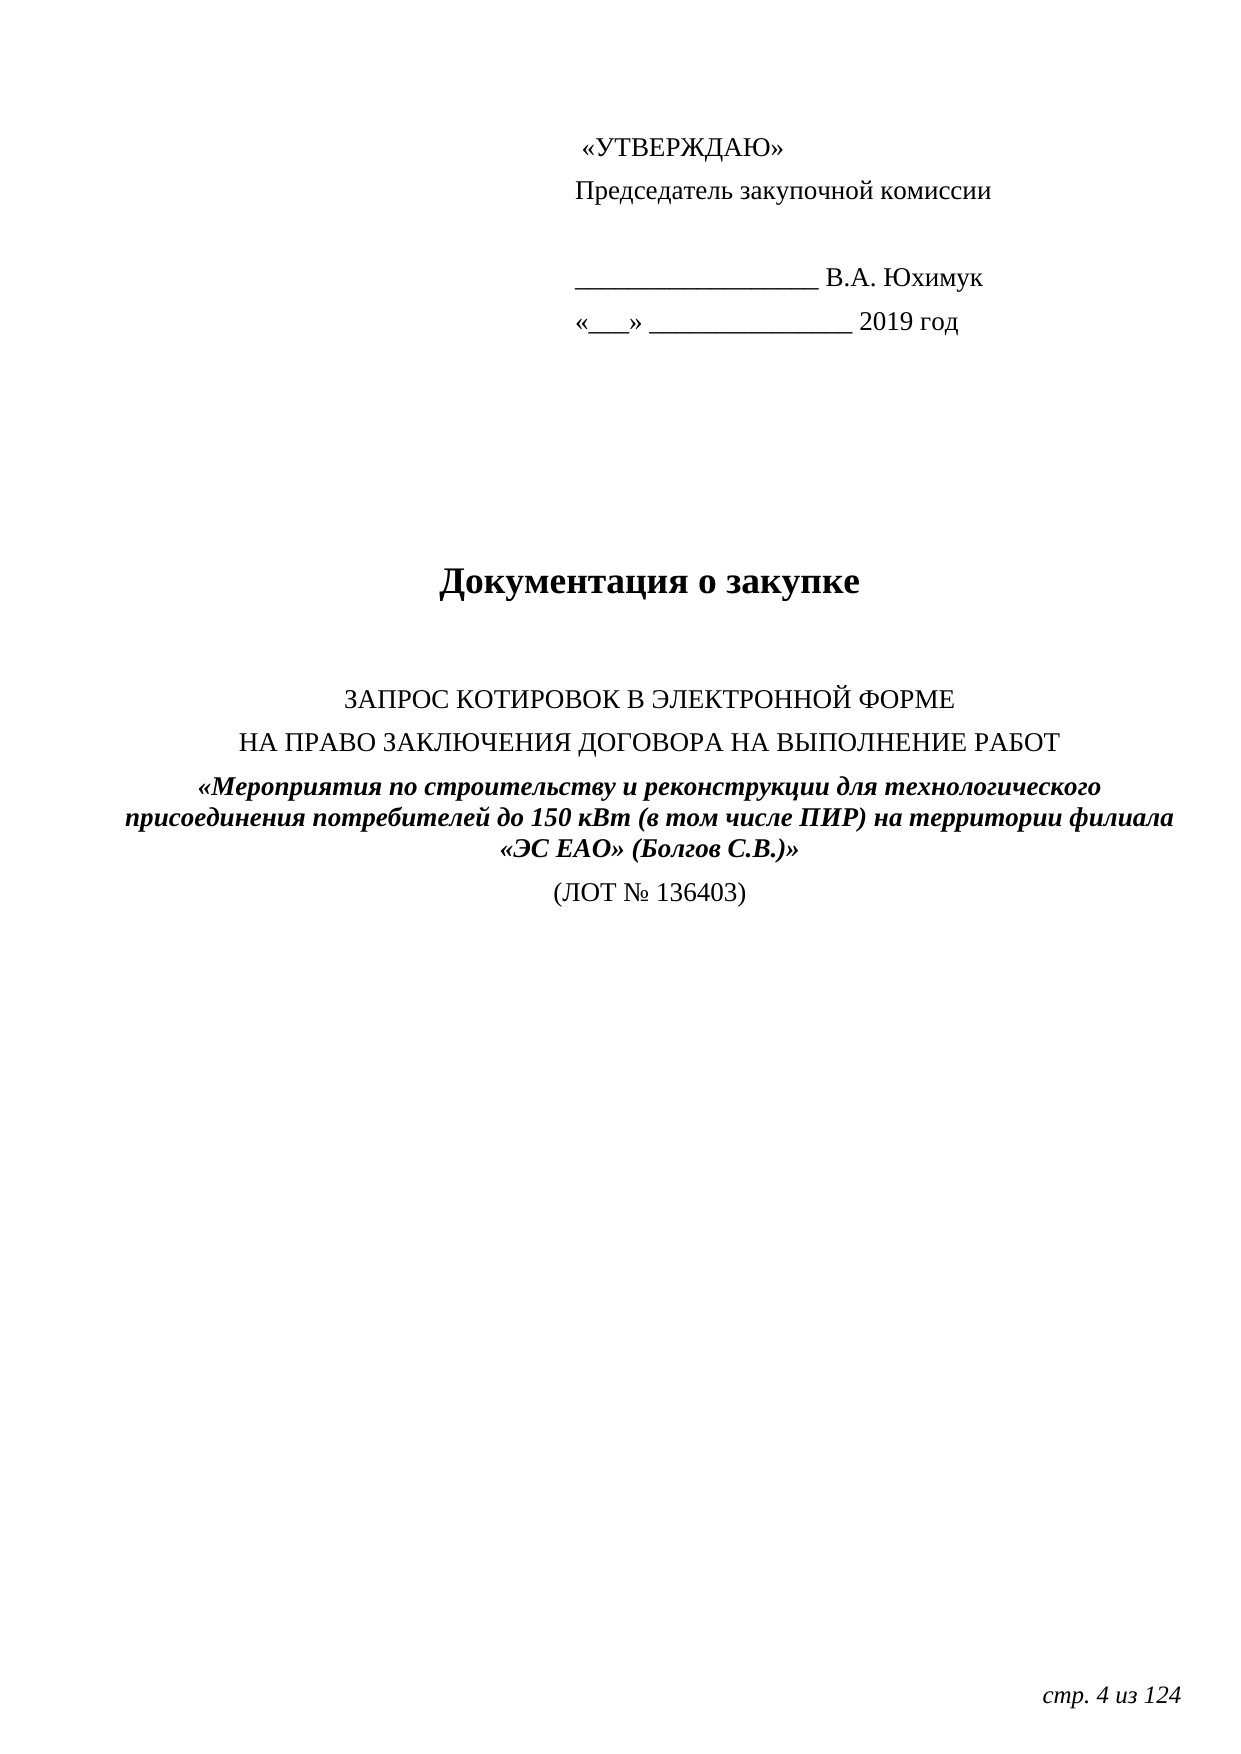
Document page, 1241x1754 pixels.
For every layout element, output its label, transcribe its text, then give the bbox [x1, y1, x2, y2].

text «___» _______________ 2019 год [575, 305, 1181, 336]
text НА ПРАВО ЗАКЛЮЧЕНИЯ ДОГОВОРА НА ВЫПОЛНЕНИЕ РАБОТ [118, 726, 1181, 758]
text Документация о закупке [118, 558, 1181, 602]
text «УТВЕРЖДАЮ» [575, 131, 1181, 162]
text __________________ В.А. Юхимук [575, 262, 1181, 293]
text Председатель закупочной комиссии [575, 174, 1181, 205]
text (ЛОТ № 136403) [118, 876, 1181, 907]
text ЗАПРОС КОТИРОВОК В ЭЛЕКТРОННОЙ ФОРМЕ [118, 683, 1181, 714]
text «Мероприятия по строительству и реконструкции для технологического присоединения потребителей до 150 кВт (в том числе ПИР) на территории филиала «ЭС ЕАО» (Болгов С.В.)» [118, 770, 1181, 863]
